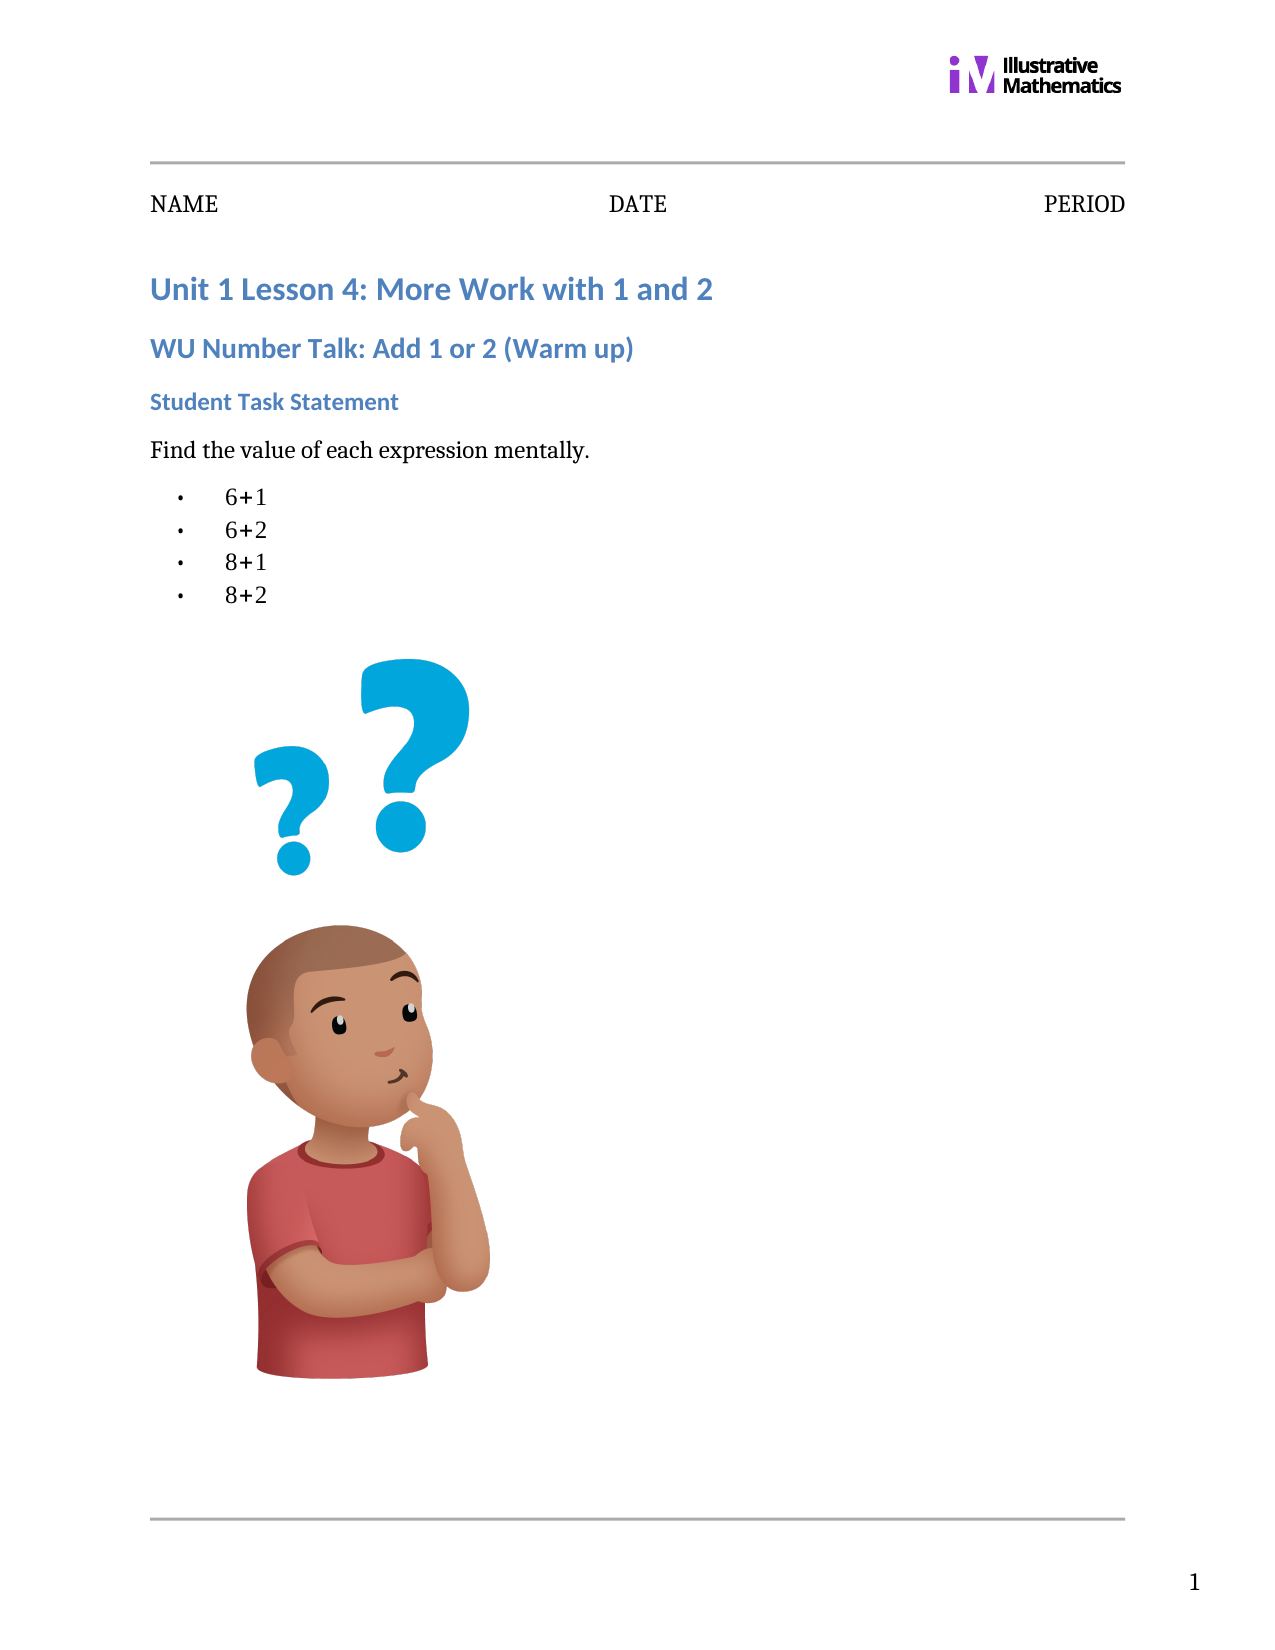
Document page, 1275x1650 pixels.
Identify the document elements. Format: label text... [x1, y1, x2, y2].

subtitle WU Number Talk: Add 1 or 2 (Warm up) [150, 330, 1125, 366]
subtitle Unit 1 Lesson 4: More Work with 1 and 2 [150, 268, 1125, 309]
picture [243, 613, 568, 1379]
text Find the value of each expression mentally. [150, 436, 1125, 464]
subtitle Student Task Statement [150, 386, 1125, 417]
picture [949, 55, 1121, 93]
